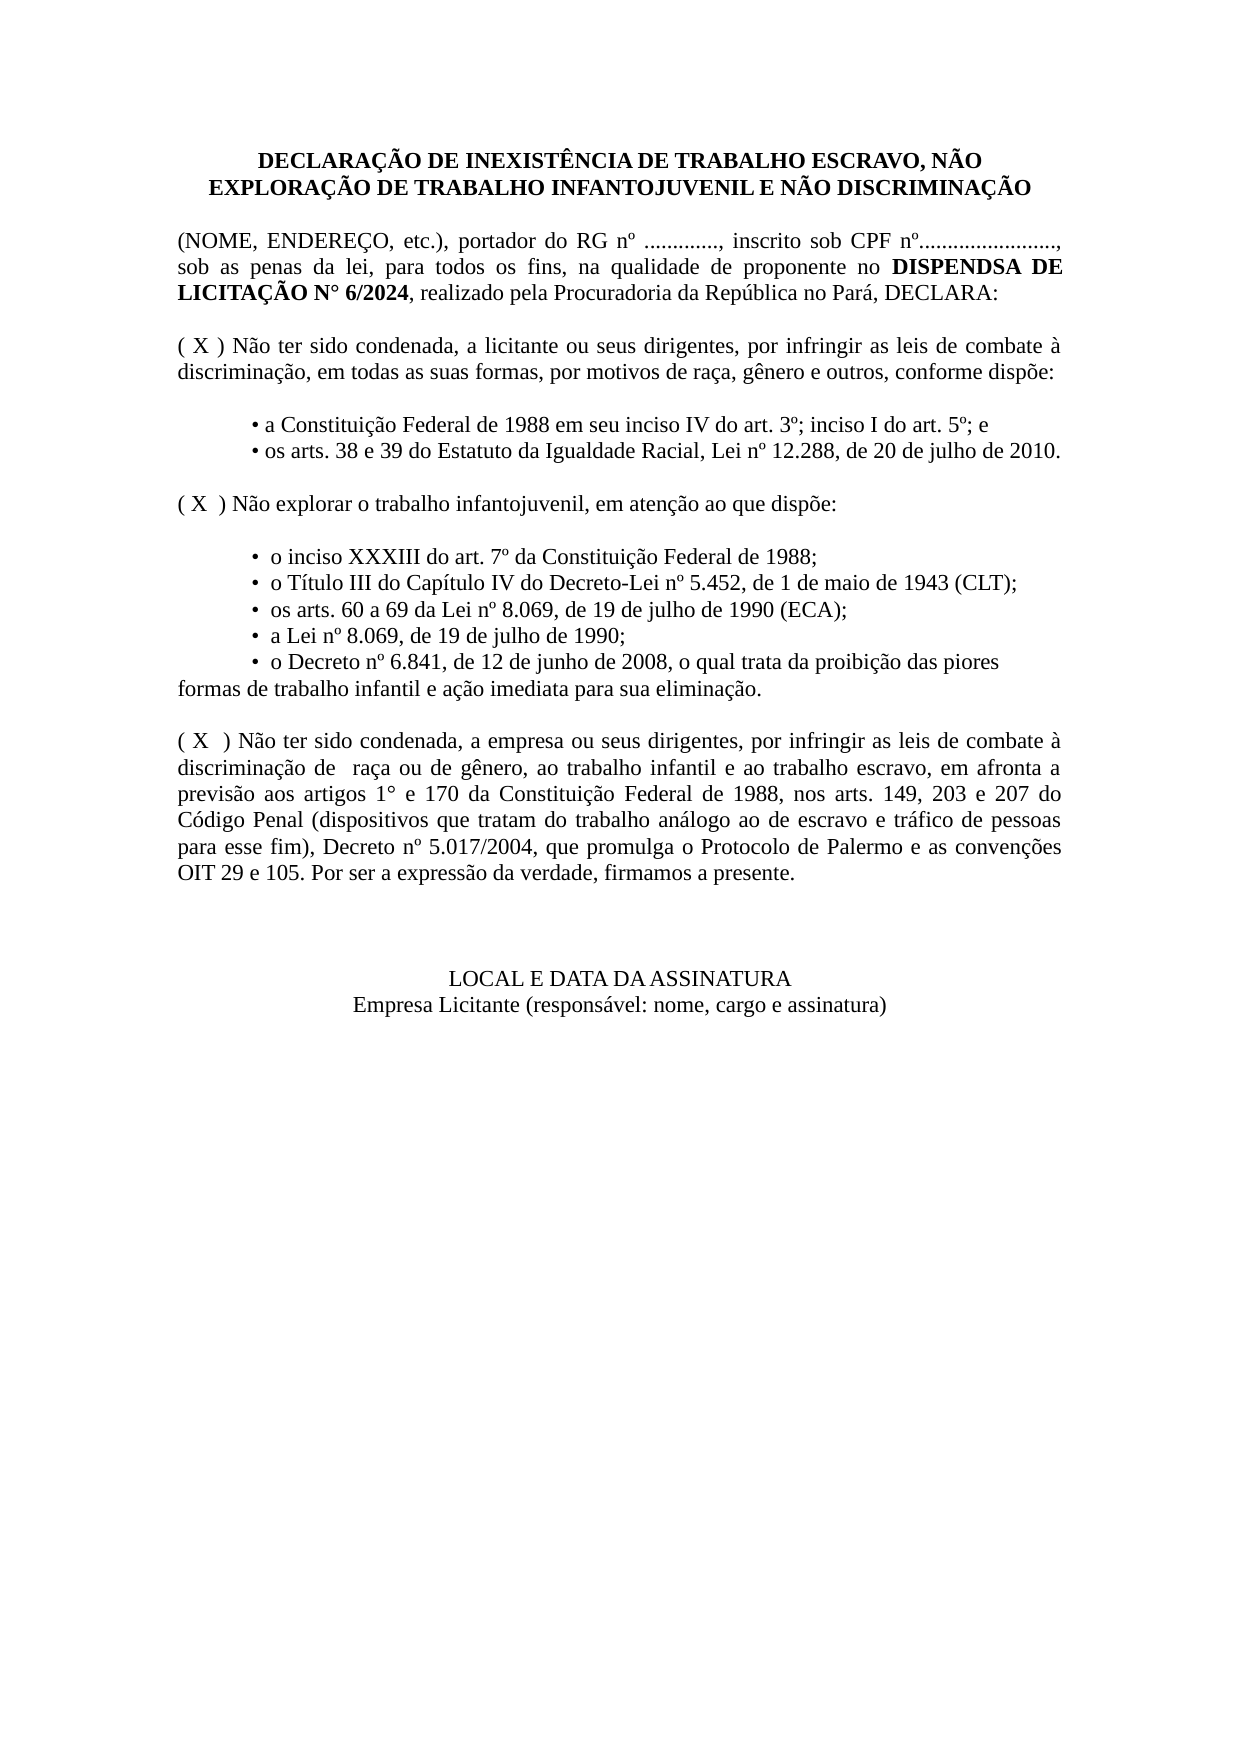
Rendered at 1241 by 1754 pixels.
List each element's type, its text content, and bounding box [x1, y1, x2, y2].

text LOCAL E DATA DA ASSINATURA [177, 964, 1063, 991]
text • os arts. 38 e 39 do Estatuto da Igualdade Racial, Lei nº 12.288, de 20 de julho de 2010. [177, 437, 1063, 464]
text ( X ) Não ter sido condenada, a empresa ou seus dirigentes, por infringir as leis de combate à discriminação de raça ou de gênero, ao trabalho infantil e ao trabalho escravo, em afronta a previsão aos artigos 1° e 170 da Constituição Federal de 1988, nos arts. 149, 203 e 207 do Código Penal (dispositivos que tratam do trabalho análogo ao de escravo e tráfico de pessoas para esse fim), Decreto nº 5.017/2004, que promulga o Protocolo de Palermo e as convenções OIT 29 e 105. Por ser a expressão da verdade, firmamos a presente. [177, 727, 1063, 886]
text • a Constituição Federal de 1988 em seu inciso IV do art. 3º; inciso I do art. 5º; e [177, 411, 1063, 437]
text (NOME, ENDEREÇO, etc.), portador do RG nº ............., inscrito sob CPF nº........................, sob as penas da lei, para todos os fins, na qualidade de proponente no DISPENDSA DE LICITAÇÃO N° 6/2024, realizado pela Procuradoria da República no Pará, DECLARA: [177, 227, 1063, 306]
text ( X ) Não ter sido condenada, a licitante ou seus dirigentes, por infringir as leis de combate à discriminação, em todas as suas formas, por motivos de raça, gênero e outros, conforme dispõe: [177, 332, 1063, 385]
text • o Decreto nº 6.841, de 12 de junho de 2008, o qual trata da proibição das piores formas de trabalho infantil e ação imediata para sua eliminação. [177, 648, 1063, 701]
text • os arts. 60 a 69 da Lei nº 8.069, de 19 de julho de 1990 (ECA); [177, 596, 1063, 622]
text • a Lei nº 8.069, de 19 de julho de 1990; [177, 622, 1063, 648]
text • o inciso XXXIII do art. 7º da Constituição Federal de 1988; [177, 543, 1063, 569]
text DECLARAÇÃO DE INEXISTÊNCIA DE TRABALHO ESCRAVO, NÃO EXPLORAÇÃO DE TRABALHO INFANTOJUVENIL E NÃO DISCRIMINAÇÃO [177, 148, 1063, 200]
text • o Título III do Capítulo IV do Decreto-Lei nº 5.452, de 1 de maio de 1943 (CLT); [177, 569, 1063, 596]
text Empresa Licitante (responsável: nome, cargo e assinatura) [177, 991, 1063, 1017]
text ( X ) Não explorar o trabalho infantojuvenil, em atenção ao que dispõe: [177, 490, 1063, 517]
